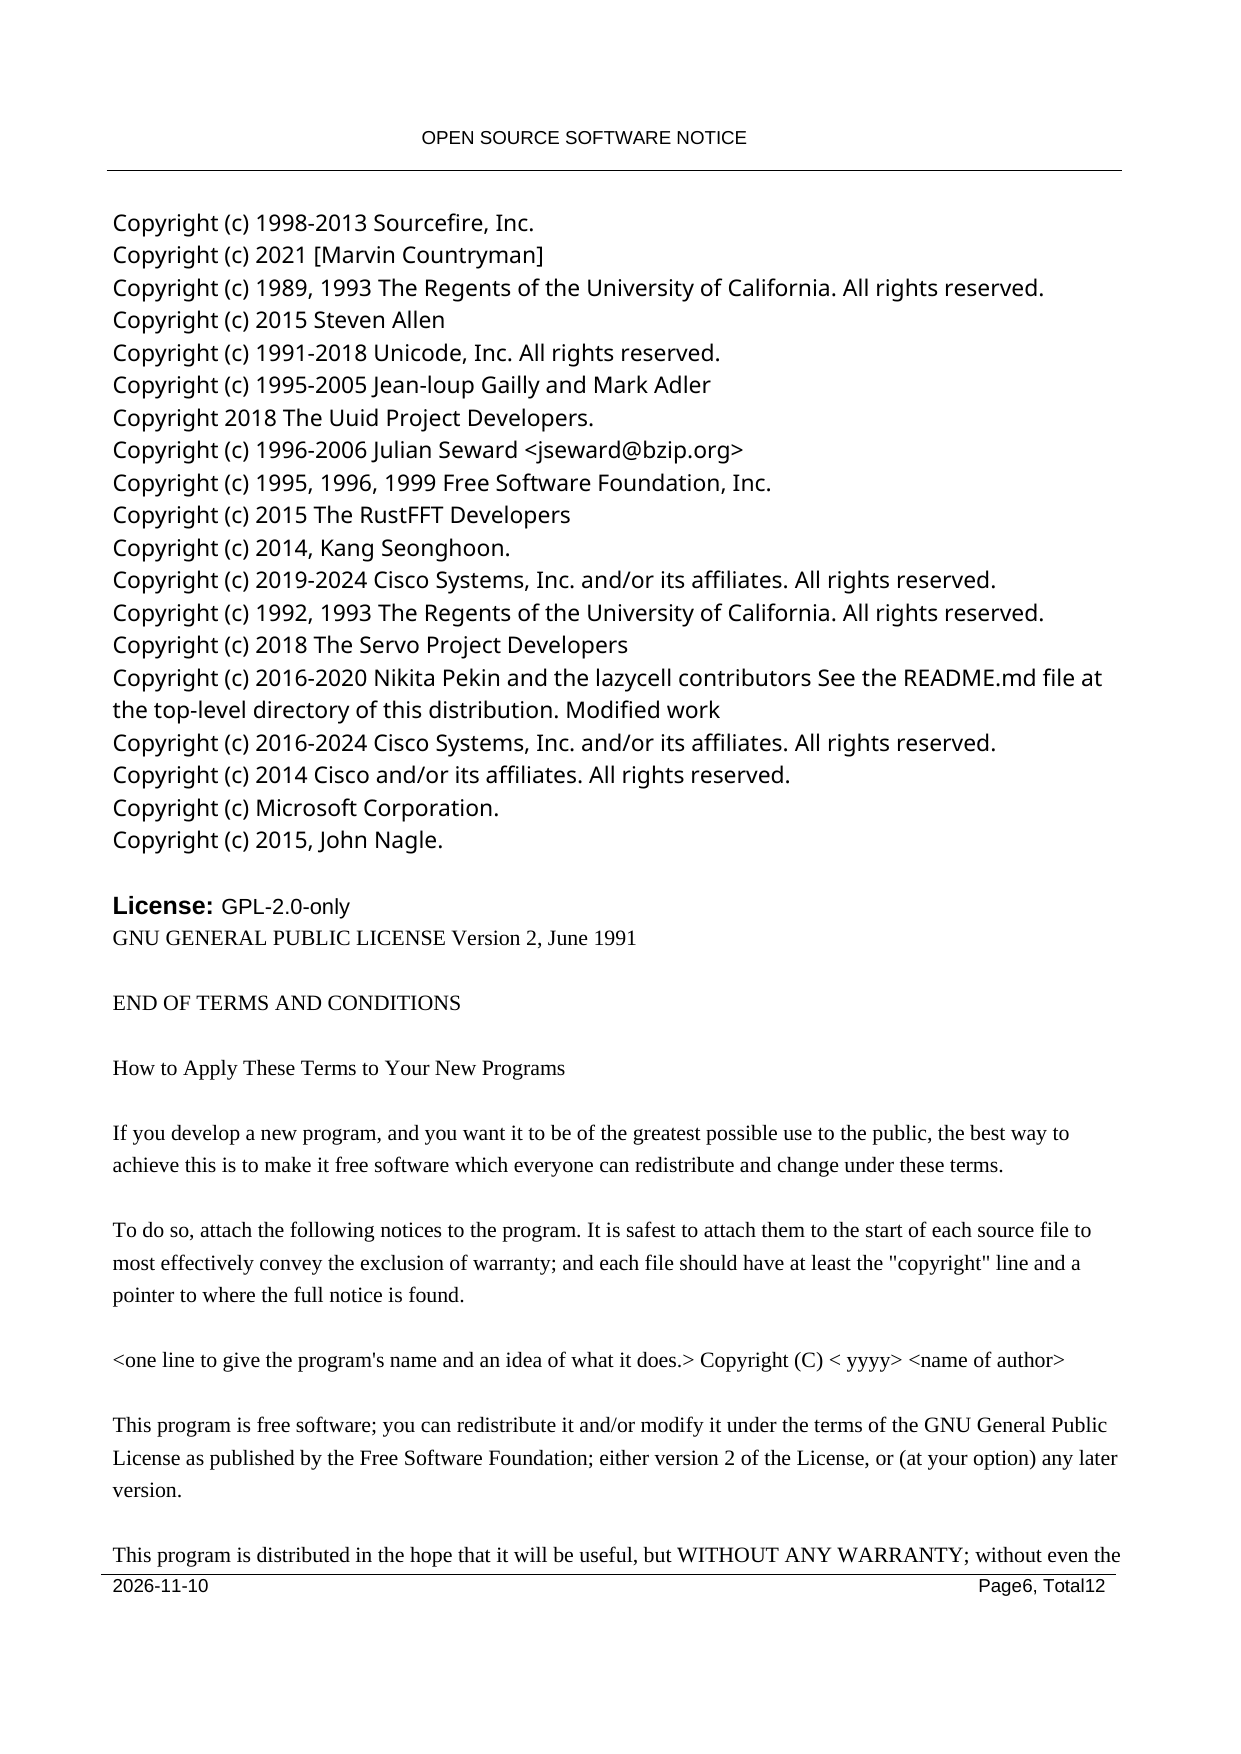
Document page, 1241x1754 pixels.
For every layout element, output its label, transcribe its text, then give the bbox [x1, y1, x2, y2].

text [112, 921, 1128, 1571]
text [112, 206, 1128, 889]
text License: GPL-2.0-only [112, 889, 1128, 921]
